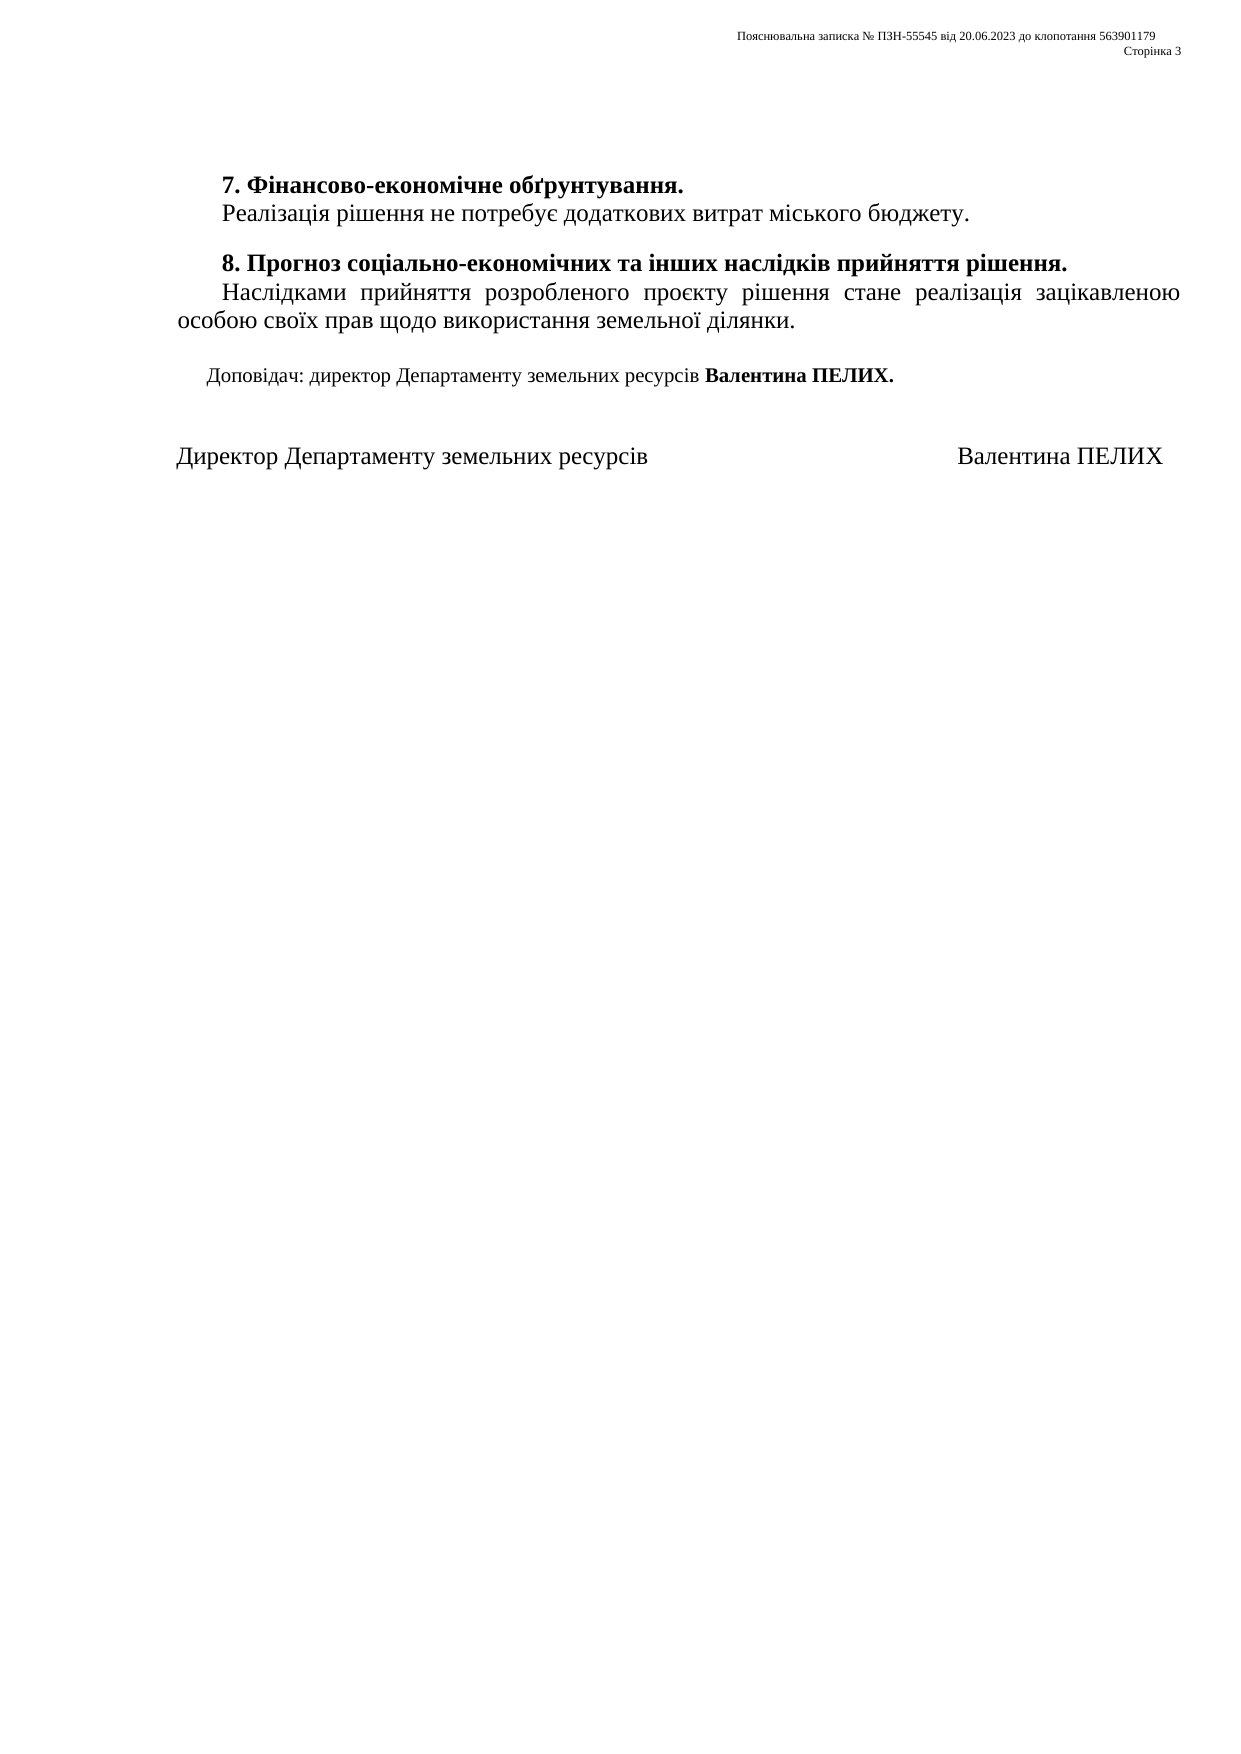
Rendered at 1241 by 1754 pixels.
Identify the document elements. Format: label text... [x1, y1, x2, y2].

text Доповідач: директор Департаменту земельних ресурсів Валентина ПЕЛИХ. [177, 363, 1181, 387]
text Наслідками прийняття розробленого проєкту рішення стане реалізація зацікавленою особою своїх прав щодо використання земельної ділянки. [177, 277, 1181, 334]
text 8. Прогноз соціально-економічних та інших наслідків прийняття рішення. [177, 248, 1181, 277]
text 7. Фінансово-економічне обґрунтування. [177, 172, 1181, 199]
text Реалізація рішення не потребує додаткових витрат міського бюджету. [177, 199, 1181, 226]
table_header Валентина ПЕЛИХ [676, 387, 1174, 470]
